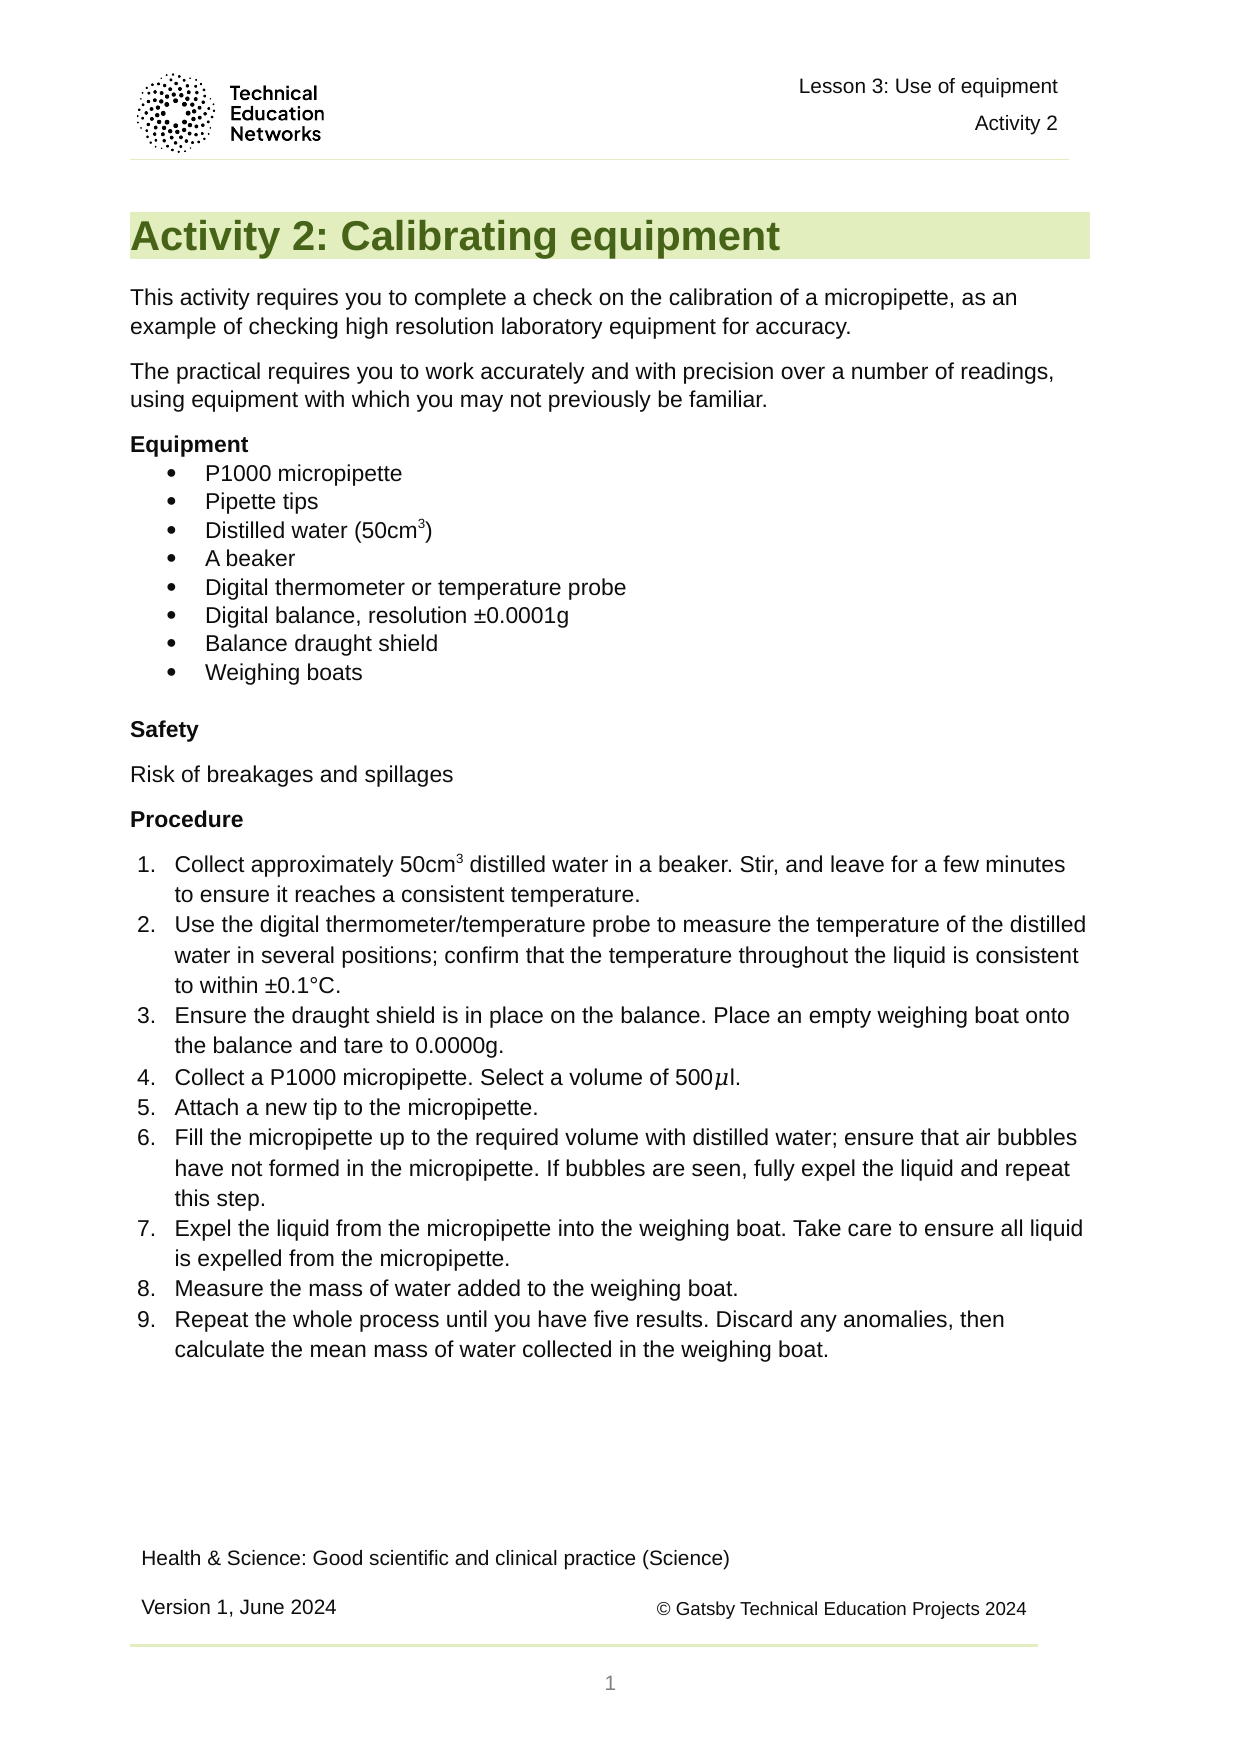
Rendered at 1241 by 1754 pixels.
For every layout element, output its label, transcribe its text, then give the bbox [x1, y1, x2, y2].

list Collect a P1000 micropipette. Select a volume of 500𝜇l. [137, 1062, 1090, 1090]
list Fill the micropipette up to the required volume with distilled water; ensure that air bubbles have not formed in the micropipette. If bubbles are seen, fully expel the liquid and repeat this step. [137, 1124, 1090, 1211]
text Risk of breakages and spillages [130, 761, 1090, 787]
text The practical requires you to work accurately and with precision over a number of readings, using equipment with which you may not previously be familiar. [130, 358, 1090, 412]
list Safety [130, 716, 1090, 742]
list Distilled water (50cm3) [167, 517, 1090, 543]
list Pipette tips [167, 488, 1090, 514]
list Expel the liquid from the micropipette into the weighing boat. Take care to ensure all liquid is expelled from the micropipette. [137, 1215, 1090, 1271]
list Attach a new tip to the micropipette. [137, 1094, 1090, 1120]
text This activity requires you to complete a check on the calibration of a micropipette, as an example of checking high resolution laboratory equipment for accuracy. [130, 284, 1090, 339]
list Ensure the draught shield is in place on the balance. Place an empty weighing boat onto the balance and tare to 0.0000g. [137, 1002, 1090, 1058]
list Measure the mass of water added to the weighing boat. [137, 1275, 1090, 1302]
list Digital balance, resolution ±0.0001g [167, 602, 1090, 628]
list P1000 micropipette [167, 460, 1090, 486]
list Collect approximately 50cm3 distilled water in a beaker. Stir, and leave for a few minutes to ensure it reaches a consistent temperature. [137, 851, 1090, 907]
list Use the digital thermometer/temperature probe to measure the temperature of the distilled water in several positions; confirm that the temperature throughout the liquid is consistent to within ±0.1°C. [137, 911, 1090, 998]
list A beaker [167, 545, 1090, 571]
list Repeat the whole process until you have five results. Discard any anomalies, then calculate the mean mass of water collected in the weighing boat. [137, 1306, 1090, 1362]
picture [137, 73, 324, 153]
list Weighing boats [167, 659, 1090, 685]
list Balance draught shield [167, 630, 1090, 657]
list Digital thermometer or temperature probe [167, 573, 1090, 600]
list Procedure [130, 806, 1090, 832]
text Activity 2: Calibrating equipment [130, 212, 1090, 259]
text Equipment [130, 431, 1090, 458]
